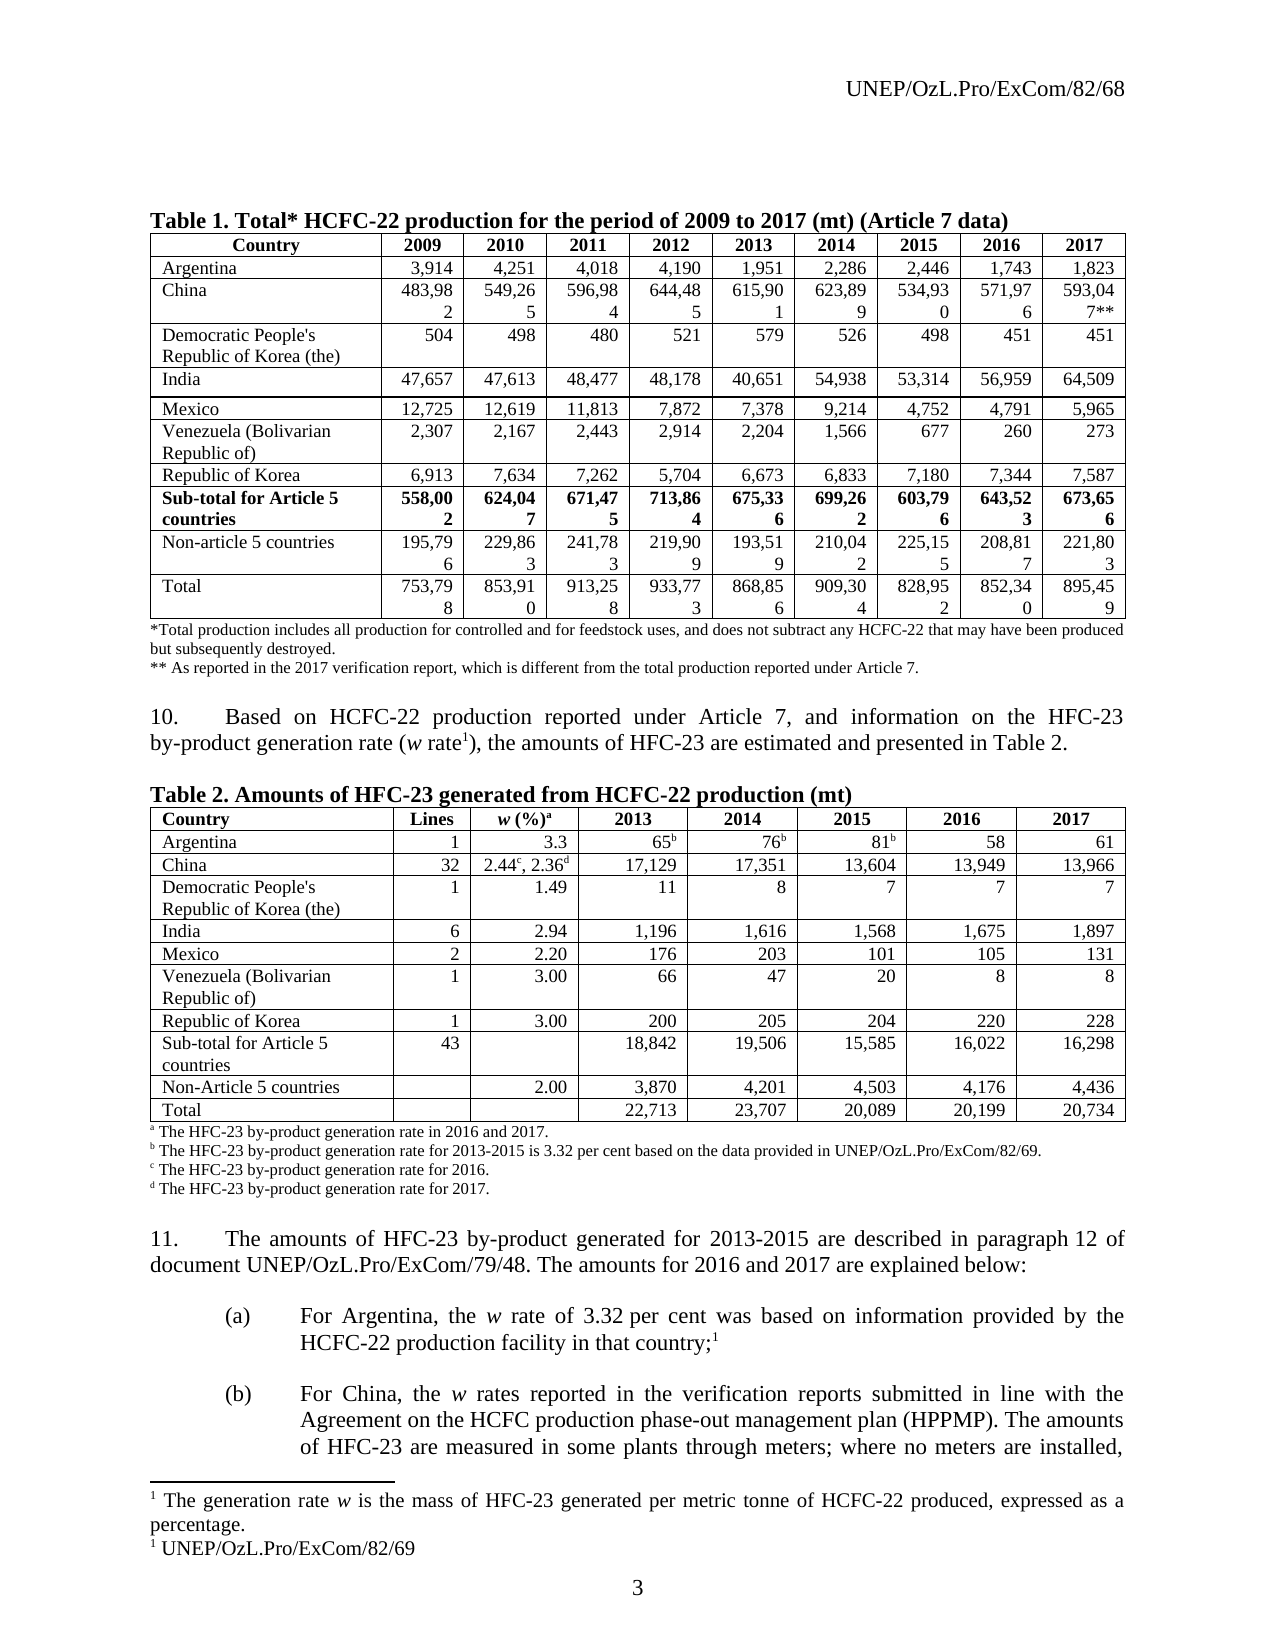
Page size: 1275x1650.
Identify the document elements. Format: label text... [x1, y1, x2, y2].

table_cell 498 [878, 324, 960, 367]
table_cell 6,673 [713, 464, 794, 486]
text Table 2. Amounts of HFC-23 generated from HCFC-22 production (mt) [150, 781, 1125, 807]
table_cell 1 [394, 876, 470, 919]
table_cell 200 [579, 1010, 687, 1031]
table_cell 521 [630, 324, 712, 367]
table_cell 193,519 [713, 531, 794, 574]
table_cell Mexico [151, 398, 381, 419]
table_cell 1 [394, 1010, 470, 1031]
table_cell 13,604 [798, 854, 906, 875]
table_cell 20,089 [798, 1099, 906, 1121]
table_cell 53,314 [878, 368, 960, 396]
table_cell 203 [688, 943, 797, 964]
table_cell Republic of Korea [151, 1010, 393, 1031]
table_cell 7 [798, 876, 906, 919]
table_cell 699,262 [795, 487, 877, 530]
table_cell [471, 1032, 578, 1075]
table_cell 615,901 [713, 279, 794, 322]
table_cell 603,796 [878, 487, 960, 530]
table_cell 43 [394, 1032, 470, 1075]
table_cell 5,704 [630, 464, 712, 486]
table_cell 16,298 [1017, 1032, 1125, 1075]
table_cell 4,791 [961, 398, 1042, 419]
table_cell 2.00 [471, 1076, 578, 1098]
table_cell 828,952 [878, 575, 960, 618]
table_cell [471, 1099, 578, 1121]
table_cell 4,752 [878, 398, 960, 419]
table_cell 504 [382, 324, 463, 367]
table_cell 260 [961, 420, 1042, 463]
table_cell 2,167 [464, 420, 546, 463]
table_cell 4,251 [464, 257, 546, 278]
table_cell 2,307 [382, 420, 463, 463]
table_cell Democratic People's Republic of Korea (the) [151, 876, 393, 919]
table_cell Total [151, 1099, 393, 1121]
table_cell 7,344 [961, 464, 1042, 486]
table_cell 4,201 [688, 1076, 797, 1098]
table_cell 40,651 [713, 368, 794, 396]
table_cell 2.94 [471, 920, 578, 942]
table_cell 673,656 [1043, 487, 1125, 530]
text a The HFC-23 by-product generation rate in 2016 and 2017. [150, 1122, 1125, 1141]
table_cell 58 [907, 831, 1016, 852]
table_cell 48,477 [547, 368, 629, 396]
table_cell 933,773 [630, 575, 712, 618]
table_header Country [151, 234, 381, 256]
table_cell 13,966 [1017, 854, 1125, 875]
table_cell Venezuela (Bolivarian Republic of) [151, 965, 393, 1008]
table_cell 9,214 [795, 398, 877, 419]
table_cell 4,503 [798, 1076, 906, 1098]
table_cell 1 [394, 831, 470, 852]
table_header 2017 [1043, 234, 1125, 256]
table_cell 225,155 [878, 531, 960, 574]
table_header 2014 [795, 234, 877, 256]
table_cell 7,634 [464, 464, 546, 486]
table_cell 6,913 [382, 464, 463, 486]
table_cell 5,965 [1043, 398, 1125, 419]
table_cell 526 [795, 324, 877, 367]
table_header 2013 [579, 808, 687, 830]
table_cell 2,286 [795, 257, 877, 278]
text ** As reported in the 2017 verification report, which is different from the total production reported under Article 7. [150, 658, 1125, 677]
table_header Lines [394, 808, 470, 830]
table_cell Argentina [151, 257, 381, 278]
table_cell 7,180 [878, 464, 960, 486]
table_cell 7,262 [547, 464, 629, 486]
table_cell 4,436 [1017, 1076, 1125, 1098]
table_cell 220 [907, 1010, 1016, 1031]
table_cell 7 [1017, 876, 1125, 919]
table_cell 895,459 [1043, 575, 1125, 618]
table_cell 1,743 [961, 257, 1042, 278]
table_cell 17,351 [688, 854, 797, 875]
table_cell 241,783 [547, 531, 629, 574]
table_header w (%)a [471, 808, 578, 830]
table_cell 913,258 [547, 575, 629, 618]
table_cell 131 [1017, 943, 1125, 964]
table_cell 480 [547, 324, 629, 367]
table_cell 675,336 [713, 487, 794, 530]
table_cell 1,566 [795, 420, 877, 463]
table_cell 3.3 [471, 831, 578, 852]
table_cell 11 [579, 876, 687, 919]
table_cell 13,949 [907, 854, 1016, 875]
table_cell Republic of Korea [151, 464, 381, 486]
table_cell 76b [688, 831, 797, 852]
table_cell 219,909 [630, 531, 712, 574]
table_cell 498 [464, 324, 546, 367]
table_cell 56,959 [961, 368, 1042, 396]
table_cell 868,856 [713, 575, 794, 618]
table_cell 4,176 [907, 1076, 1016, 1098]
table_cell 66 [579, 965, 687, 1008]
table_cell 20 [798, 965, 906, 1008]
table_cell 101 [798, 943, 906, 964]
table_cell 852,340 [961, 575, 1042, 618]
table_cell 12,619 [464, 398, 546, 419]
table_cell 15,585 [798, 1032, 906, 1075]
table_cell 1,616 [688, 920, 797, 942]
table_cell 210,042 [795, 531, 877, 574]
table_cell 228 [1017, 1010, 1125, 1031]
table_header 2011 [547, 234, 629, 256]
table_cell 1,675 [907, 920, 1016, 942]
table_cell Sub-total for Article 5 countries [151, 1032, 393, 1075]
table_cell India [151, 920, 393, 942]
table_header 2009 [382, 234, 463, 256]
table_cell 6,833 [795, 464, 877, 486]
subtitle For Argentina, the w rate of 3.32 per cent was based on information provided by the HCFC-22 production facility in that country; [225, 1302, 1125, 1355]
table_cell 677 [878, 420, 960, 463]
table_header 2015 [878, 234, 960, 256]
table_header 2016 [907, 808, 1016, 830]
table_cell 8 [907, 965, 1016, 1008]
table_cell 54,938 [795, 368, 877, 396]
table_cell 47,613 [464, 368, 546, 396]
table_cell 18,842 [579, 1032, 687, 1075]
table_cell 1,196 [579, 920, 687, 942]
table_cell 1,951 [713, 257, 794, 278]
table_cell Argentina [151, 831, 393, 852]
table_cell Democratic People's Republic of Korea (the) [151, 324, 381, 367]
text b The HFC-23 by-product generation rate for 2013-2015 is 3.32 per cent based on the data provided in UNEP/OzL.Pro/ExCom/82/69. [150, 1141, 1125, 1160]
table_cell 6 [394, 920, 470, 942]
table_cell 19,506 [688, 1032, 797, 1075]
text *Total production includes all production for controlled and for feedstock uses, and does not subtract any HCFC-22 that may have been produced but subsequently destroyed. [150, 619, 1125, 658]
table_cell 205 [688, 1010, 797, 1031]
table_cell 853,910 [464, 575, 546, 618]
table_cell 558,002 [382, 487, 463, 530]
table_cell [394, 1099, 470, 1121]
table_cell 65b [579, 831, 687, 852]
table_cell Non-article 5 countries [151, 531, 381, 574]
table_cell 47,657 [382, 368, 463, 396]
table_cell 176 [579, 943, 687, 964]
table_cell 596,984 [547, 279, 629, 322]
table_cell 2,443 [547, 420, 629, 463]
table_cell 204 [798, 1010, 906, 1031]
table_cell 32 [394, 854, 470, 875]
text d The HFC-23 by-product generation rate for 2017. [150, 1179, 1125, 1198]
table_cell 1.49 [471, 876, 578, 919]
table_cell 64,509 [1043, 368, 1125, 396]
table_cell 451 [961, 324, 1042, 367]
subtitle Based on HCFC-22 production reported under Article 7, and information on the HFC-23 by-product generation rate (w rate), the amounts of HFC-23 are estimated and presented in Table 2. [150, 703, 1125, 756]
table_header 2013 [713, 234, 794, 256]
table_header 2014 [688, 808, 797, 830]
table_cell India [151, 368, 381, 396]
table_cell 2.20 [471, 943, 578, 964]
table_cell 105 [907, 943, 1016, 964]
table_cell 624,047 [464, 487, 546, 530]
table_cell 3.00 [471, 1010, 578, 1031]
table_cell 571,976 [961, 279, 1042, 322]
table_cell 671,475 [547, 487, 629, 530]
table_cell 549,265 [464, 279, 546, 322]
table_cell 7,872 [630, 398, 712, 419]
table_cell 221,803 [1043, 531, 1125, 574]
table_cell China [151, 279, 381, 322]
table_cell 1 [394, 965, 470, 1008]
table_cell 11,813 [547, 398, 629, 419]
table_cell 3,914 [382, 257, 463, 278]
table_cell 8 [1017, 965, 1125, 1008]
table_cell 4,190 [630, 257, 712, 278]
table_cell 713,864 [630, 487, 712, 530]
table_cell 1,823 [1043, 257, 1125, 278]
table_cell 12,725 [382, 398, 463, 419]
table_cell Non-Article 5 countries [151, 1076, 393, 1098]
text Table 1. Total* HCFC-22 production for the period of 2009 to 2017 (mt) (Article 7 data) [150, 207, 1125, 233]
table_header 2012 [630, 234, 712, 256]
table_cell Mexico [151, 943, 393, 964]
table_header 2010 [464, 234, 546, 256]
table_cell 2.44c, 2.36d [471, 854, 578, 875]
table_cell 16,022 [907, 1032, 1016, 1075]
table_cell 593,047** [1043, 279, 1125, 322]
table_cell 47 [688, 965, 797, 1008]
table_header 2017 [1017, 808, 1125, 830]
table_cell 17,129 [579, 854, 687, 875]
table_cell 451 [1043, 324, 1125, 367]
table_cell 2,446 [878, 257, 960, 278]
table_cell [394, 1076, 470, 1098]
table_cell 7 [907, 876, 1016, 919]
table_cell 2 [394, 943, 470, 964]
table_cell Total [151, 575, 381, 618]
table_header 2015 [798, 808, 906, 830]
text c The HFC-23 by-product generation rate for 2016. [150, 1160, 1125, 1179]
subtitle The amounts of HFC-23 by-product generated for 2013-2015 are described in paragraph 12 of document UNEP/OzL.Pro/ExCom/79/48. The amounts for 2016 and 2017 are explained below: [150, 1224, 1125, 1277]
table_cell Sub-total for Article 5 countries [151, 487, 381, 530]
table_cell 4,018 [547, 257, 629, 278]
table_cell China [151, 854, 393, 875]
table_cell 208,817 [961, 531, 1042, 574]
table_cell 644,485 [630, 279, 712, 322]
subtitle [225, 1380, 1125, 1459]
table_cell 643,523 [961, 487, 1042, 530]
table_cell 909,304 [795, 575, 877, 618]
table_cell 483,982 [382, 279, 463, 322]
table_header Country [151, 808, 393, 830]
table_cell 20,199 [907, 1099, 1016, 1121]
table_cell 81b [798, 831, 906, 852]
table_cell 20,734 [1017, 1099, 1125, 1121]
table_cell 22,713 [579, 1099, 687, 1121]
table_cell 61 [1017, 831, 1125, 852]
table_cell 229,863 [464, 531, 546, 574]
table_cell 753,798 [382, 575, 463, 618]
table_cell 534,930 [878, 279, 960, 322]
table_cell 3,870 [579, 1076, 687, 1098]
table_cell 7,378 [713, 398, 794, 419]
table_cell 1,897 [1017, 920, 1125, 942]
table_cell 195,796 [382, 531, 463, 574]
table_cell 2,914 [630, 420, 712, 463]
table_cell 7,587 [1043, 464, 1125, 486]
table_cell 273 [1043, 420, 1125, 463]
table_cell Venezuela (Bolivarian Republic of) [151, 420, 381, 463]
table_cell 2,204 [713, 420, 794, 463]
table_cell 23,707 [688, 1099, 797, 1121]
table_cell 48,178 [630, 368, 712, 396]
table_cell 8 [688, 876, 797, 919]
table_cell 3.00 [471, 965, 578, 1008]
table_cell 623,899 [795, 279, 877, 322]
table_cell 1,568 [798, 920, 906, 942]
table_header 2016 [961, 234, 1042, 256]
table_cell 579 [713, 324, 794, 367]
